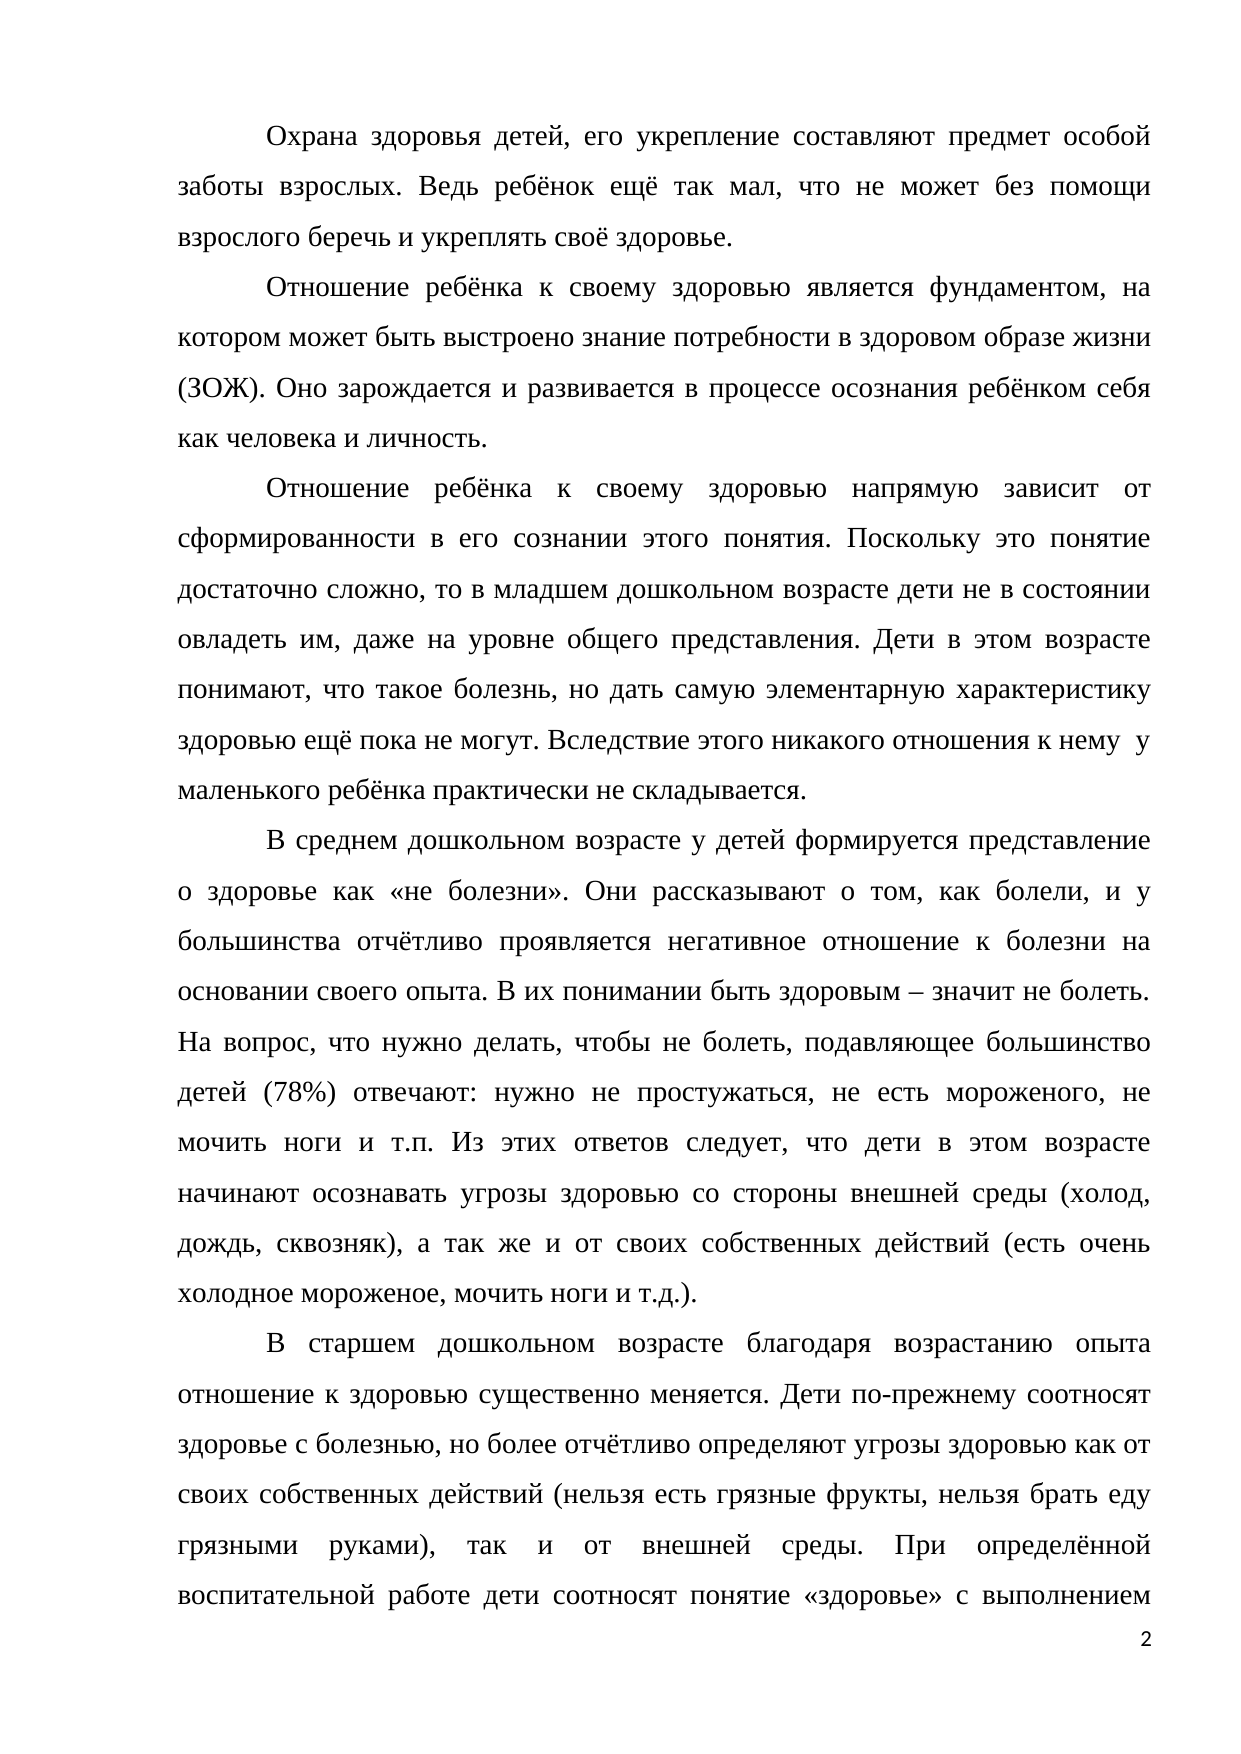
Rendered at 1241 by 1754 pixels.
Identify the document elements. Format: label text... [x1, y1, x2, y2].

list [177, 1326, 1152, 1611]
list Отношение ребёнка к своему здоровью является фундаментом, на котором может быть выстроено знание потребности в здоровом образе жизни (ЗОЖ). Оно зарождается и развивается в процессе осознания ребёнком себя как человека и личность. [177, 269, 1152, 453]
list В среднем дошкольном возрасте у детей формируется представление о здоровье как «не болезни». Они рассказывают о том, как болели, и у большинства отчётливо проявляется негативное отношение к болезни на основании своего опыта. В их понимании быть здоровым – значит не болеть. На вопрос, что нужно делать, чтобы не болеть, подавляющее большинство детей (78%) отвечают: нужно не простужаться, не есть мороженого, не мочить ноги и т.п. Из этих ответов следует, что дети в этом возрасте начинают осознавать угрозы здоровью со стороны внешней среды (холод, дождь, сквозняк), а так же и от своих собственных действий (есть очень холодное мороженое, мочить ноги и т.д.). [177, 822, 1152, 1309]
list Охрана здоровья детей, его укрепление составляют предмет особой заботы взрослых. Ведь ребёнок ещё так мал, что не может без помощи взрослого беречь и укреплять своё здоровье. [177, 118, 1152, 252]
list Отношение ребёнка к своему здоровью напрямую зависит от сформированности в его сознании этого понятия. Поскольку это понятие достаточно сложно, то в младшем дошкольном возрасте дети не в состоянии овладеть им, даже на уровне общего представления. Дети в этом возрасте понимают, что такое болезнь, но дать самую элементарную характеристику здоровью ещё пока не могут. Вследствие этого никакого отношения к нему у маленького ребёнка практически не складывается. [177, 470, 1152, 806]
